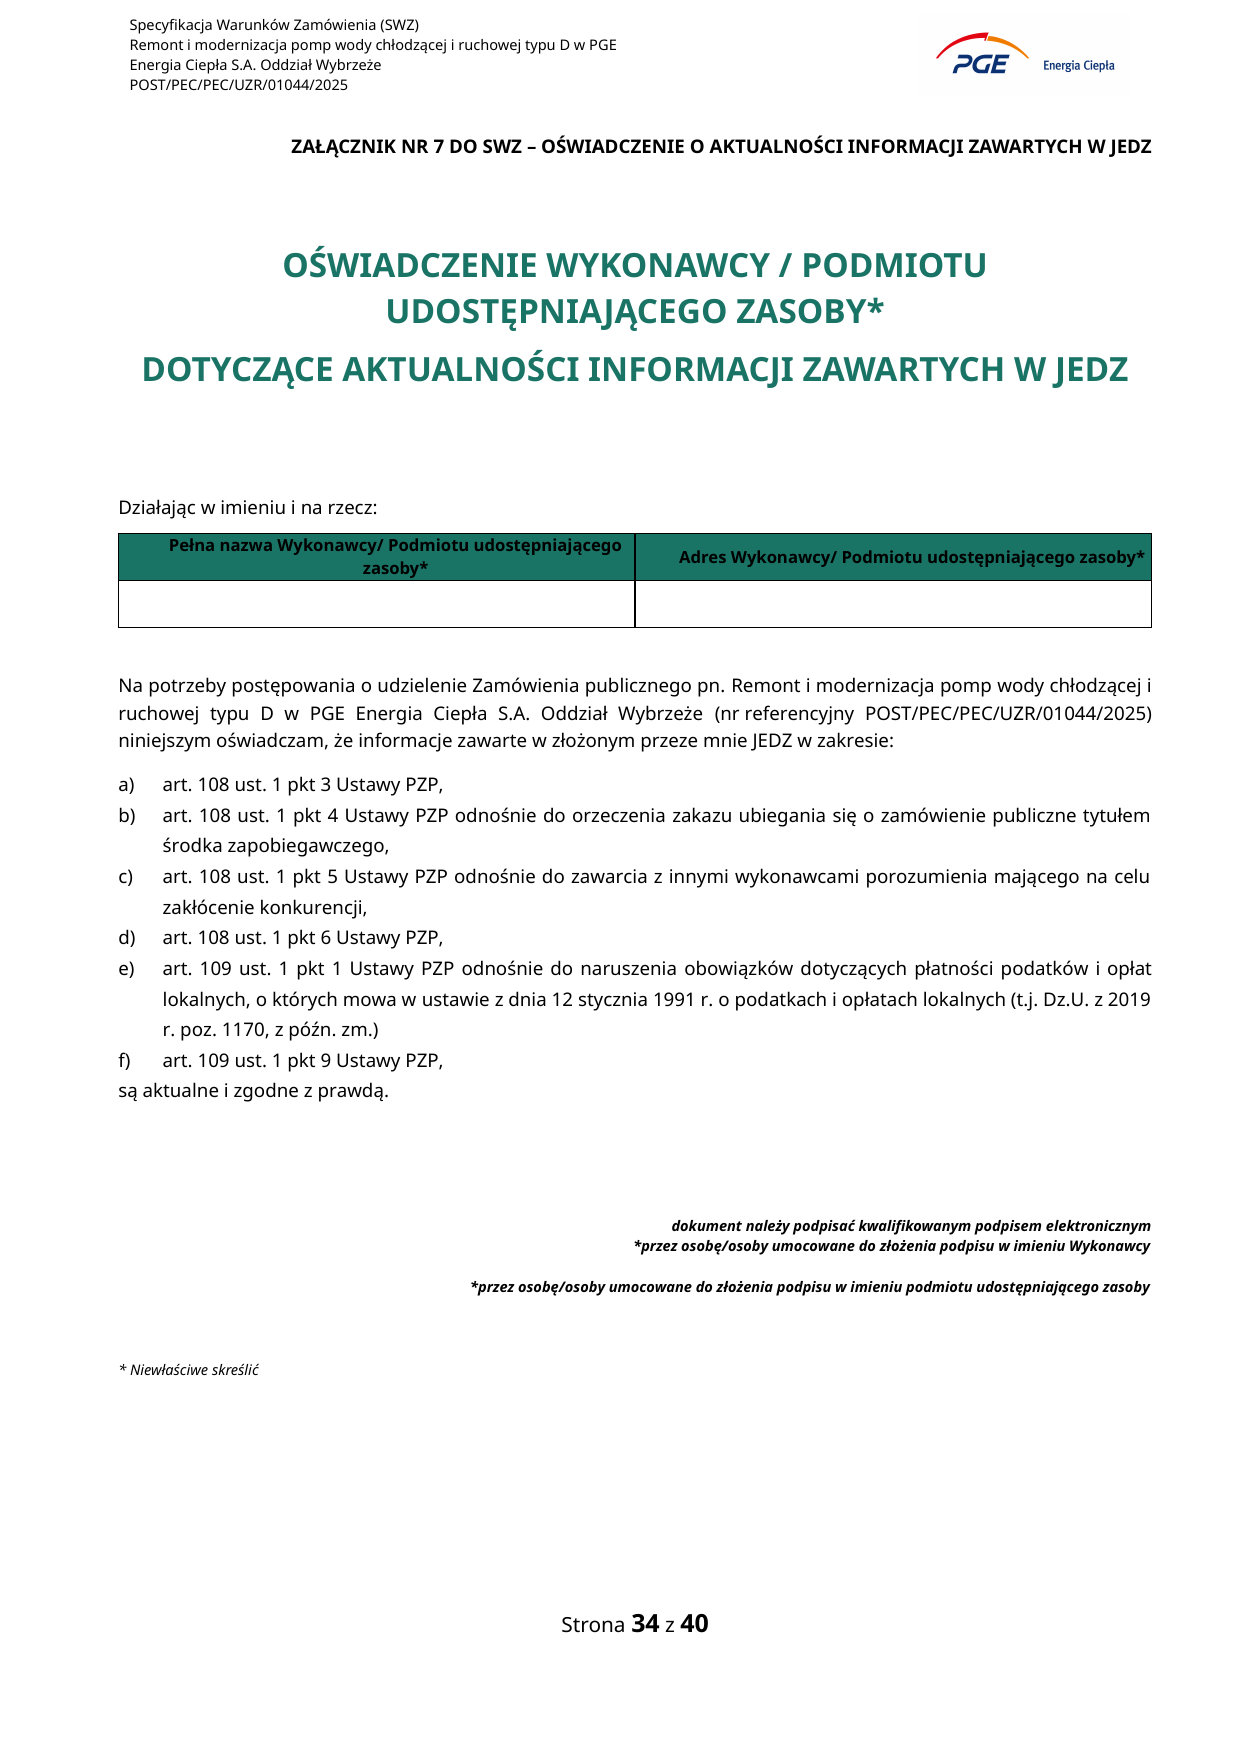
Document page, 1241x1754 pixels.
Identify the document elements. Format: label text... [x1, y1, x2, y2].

table_header Adres Wykonawcy/ Podmiotu udostępniającego zasoby* [636, 534, 1151, 580]
subtitle dokument należy podpisać kwalifikowanym podpisem elektronicznym [118, 1216, 1152, 1236]
subtitle DOTYCZĄCE AKTUALNOŚCI INFORMACJI ZAWARTYCH W JEDZ [118, 345, 1152, 391]
table_cell [119, 581, 634, 627]
list art. 108 ust. 1 pkt 4 Ustawy PZP odnośnie do orzeczenia zakazu ubiegania się o zamówienie publiczne tytułem środka zapobiegawczego, [118, 802, 1152, 858]
text Na potrzeby postępowania o udzielenie Zamówienia publicznego pn. Remont i modernizacja pomp wody chłodzącej i ruchowej typu D w PGE Energia Ciepła S.A. Oddział Wybrzeże (nr referencyjny POST/PEC/PEC/UZR/01044/2025) niniejszym oświadczam, że informacje zawarte w złożonym przeze mnie JEDZ w zakresie: [118, 672, 1152, 753]
text załącznik nr 7 do SWZ – oświadczenie o aktualności informacji zawartych w JEDZ [118, 133, 1152, 158]
subtitle * Niewłaściwe skreślić [118, 1359, 1181, 1379]
list art. 108 ust. 1 pkt 3 Ustawy PZP, [118, 772, 1152, 797]
text *przez osobę/osoby umocowane do złożenia podpisu w imieniu Wykonawcy [118, 1236, 1152, 1256]
list art. 109 ust. 1 pkt 1 Ustawy PZP odnośnie do naruszenia obowiązków dotyczących płatności podatków i opłat lokalnych, o których mowa w ustawie z dnia 12 stycznia 1991 r. o podatkach i opłatach lokalnych (t.j. Dz.U. z 2019 r. poz. 1170, z późn. zm.) [118, 955, 1152, 1042]
table_header Pełna nazwa Wykonawcy/ Podmiotu udostępniającego zasoby* [119, 534, 634, 580]
subtitle OŚWIADCZENIE WYKONAWCY / PODMIOTU UDOSTĘPNIAJĄCEGO ZASOBY* [118, 242, 1152, 333]
text są aktualne i zgodne z prawdą. [118, 1078, 1152, 1103]
list art. 108 ust. 1 pkt 6 Ustawy PZP, [118, 925, 1152, 950]
subtitle Działając w imieniu i na rzecz: [118, 494, 1181, 520]
text *przez osobę/osoby umocowane do złożenia podpisu w imieniu podmiotu udostępniającego zasoby [118, 1277, 1152, 1297]
list art. 108 ust. 1 pkt 5 Ustawy PZP odnośnie do zawarcia z innymi wykonawcami porozumienia mającego na celu zakłócenie konkurencji, [118, 863, 1152, 919]
list art. 109 ust. 1 pkt 9 Ustawy PZP, [118, 1047, 1152, 1073]
picture [918, 14, 1131, 96]
table_cell [636, 581, 1151, 627]
